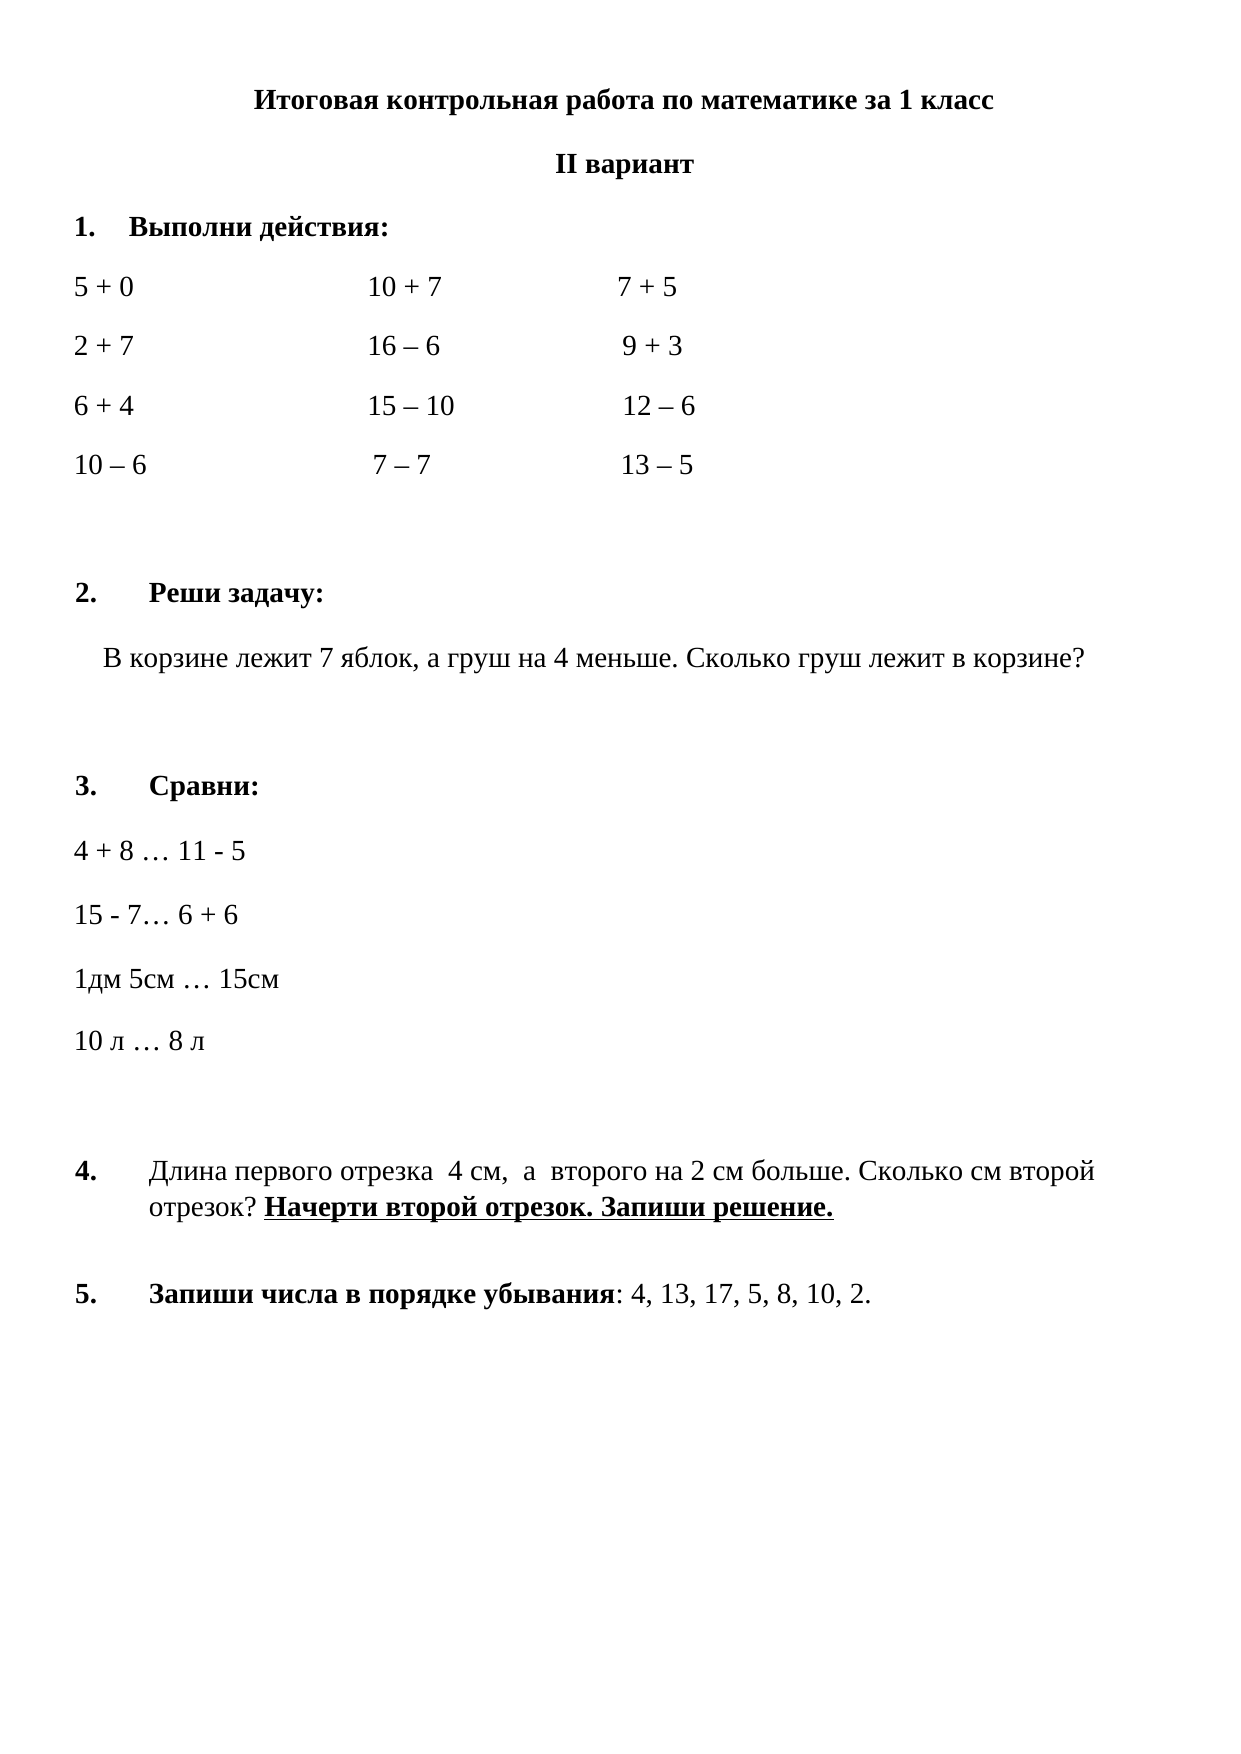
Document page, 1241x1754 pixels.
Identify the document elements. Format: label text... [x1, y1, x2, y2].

list Длина первого отрезка 4 см, а второго на 2 см больше. Сколько см второй отрезок? Начерти второй отрезок. Запиши решение. [75, 1153, 1162, 1223]
text 15 - 7… 6 + 6 [73, 897, 1162, 931]
list Сравни: [75, 768, 1162, 801]
text 2 + 7 16 – 6 9 + 3 [73, 328, 1162, 362]
text В корзине лежит 7 яблок, а груш на 4 меньше. Сколько груш лежит в корзине? [73, 640, 1162, 674]
text 10 – 6 7 – 7 13 – 5 [73, 447, 1162, 481]
text 6 + 4 15 – 10 12 – 6 [73, 388, 1162, 421]
text 1дм 5см … 15см [73, 961, 1162, 994]
text 1. Выполни действия: [73, 209, 1162, 243]
text 10 л … 8 л [73, 1023, 1162, 1057]
text 5 + 0 10 + 7 7 + 5 [73, 269, 1162, 302]
list Реши задачу: [75, 575, 1162, 608]
text Итоговая контрольная работа по математике за 1 класс II вариант [244, 82, 1004, 179]
text 4 + 8 … 11 - 5 [73, 833, 1162, 866]
list Запиши числа в порядке убывания: 4, 13, 17, 5, 8, 10, 2. [75, 1276, 1162, 1310]
